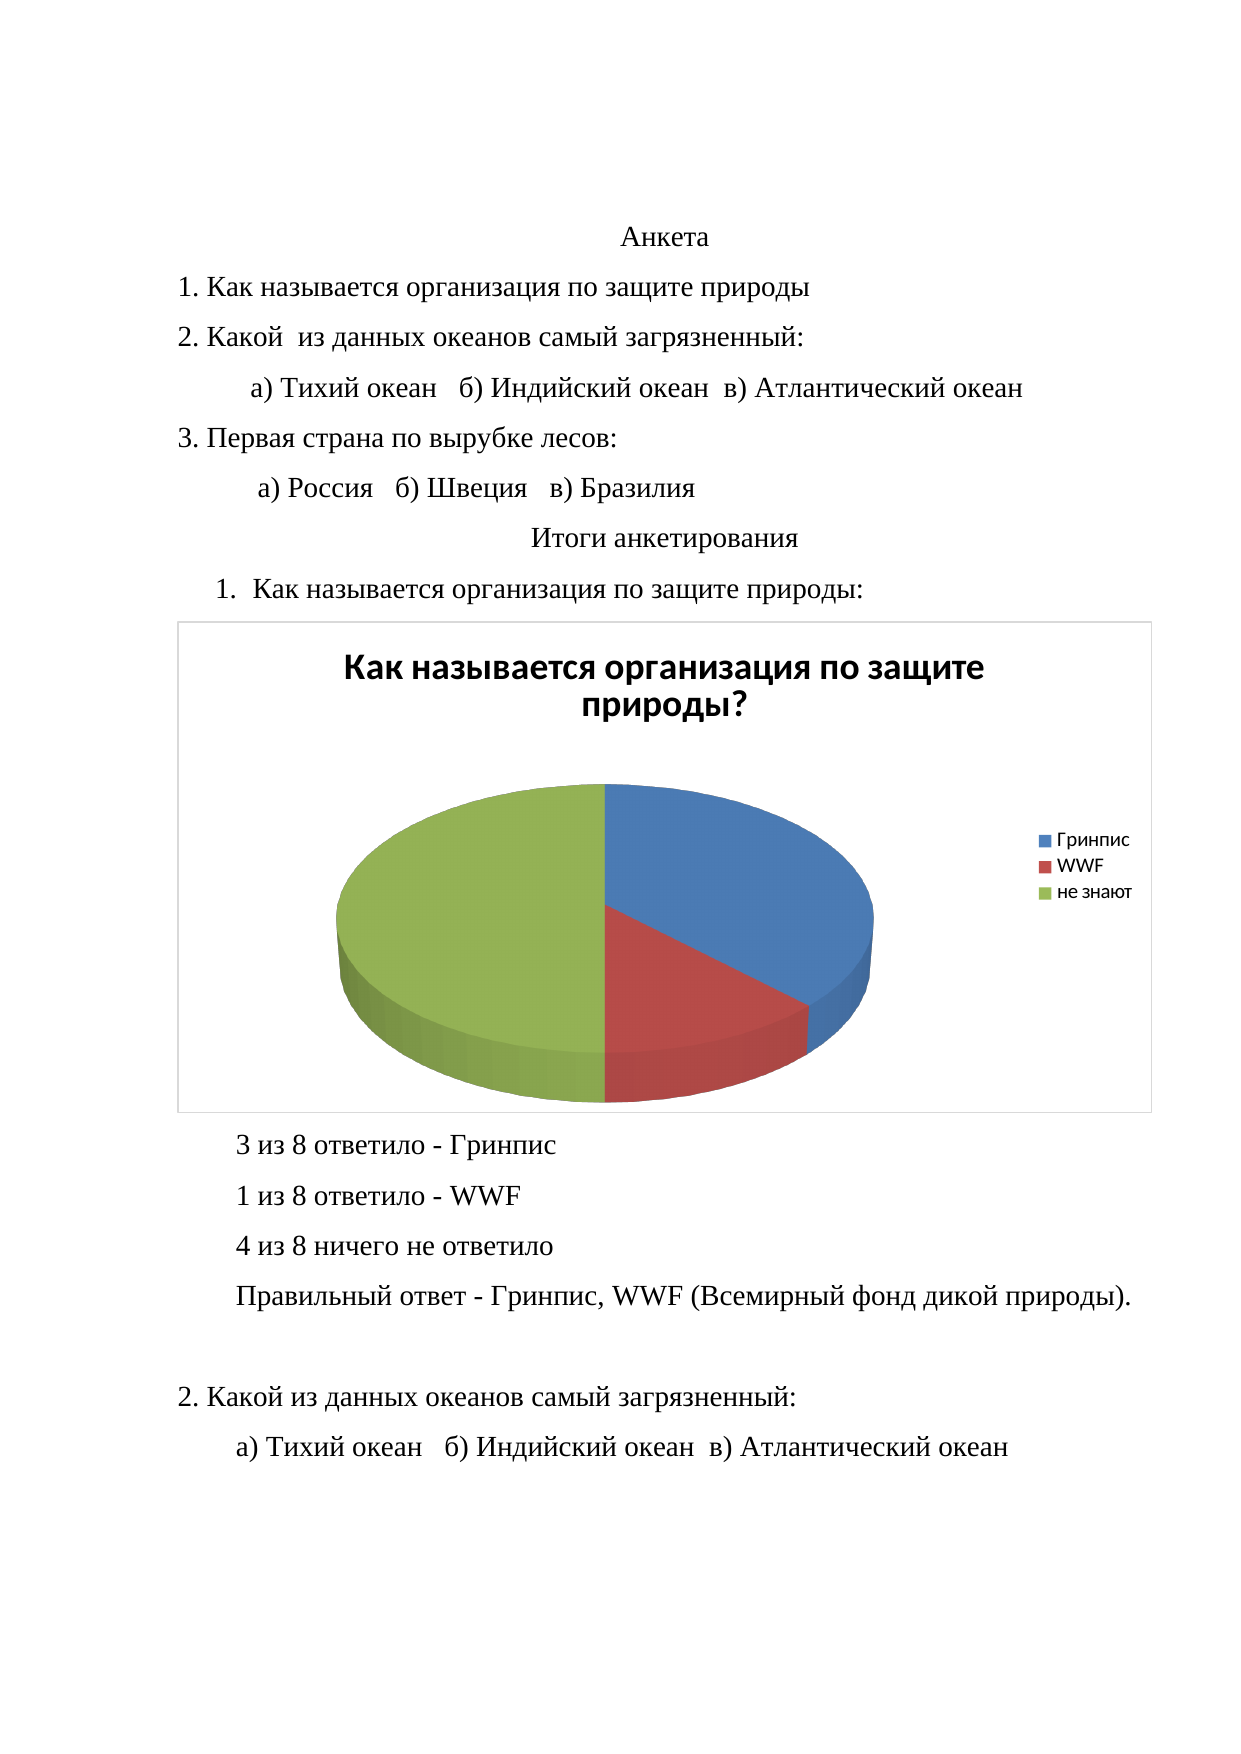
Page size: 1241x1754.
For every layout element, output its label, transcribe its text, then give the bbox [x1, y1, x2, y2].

text 1. Как называется организация по защите природы [177, 269, 1152, 303]
text 3. Первая страна по вырубке лесов: [177, 420, 1152, 453]
text 3 из 8 ответило - Гринпис [177, 1127, 1152, 1161]
text а) Тихий океан б) Индийский океан в) Атлантический океан [177, 370, 1152, 403]
text 2. Какой из данных океанов самый загрязненный: [177, 1379, 1152, 1412]
text а) Россия б) Швеция в) Бразилия [177, 470, 1152, 504]
text Анкета [177, 219, 1152, 252]
text Правильный ответ - Гринпис, WWF (Всемирный фонд дикой природы). [177, 1278, 1152, 1312]
text Итоги анкетирования [177, 521, 1152, 554]
list Как называется организация по защите природы: [215, 571, 1152, 604]
text а) Тихий океан б) Индийский океан в) Атлантический океан [177, 1429, 1152, 1463]
text 4 из 8 ничего не ответило [177, 1228, 1152, 1262]
text 2. Какой из данных океанов самый загрязненный: [177, 319, 1152, 353]
text 1 из 8 ответило - WWF [177, 1178, 1152, 1211]
